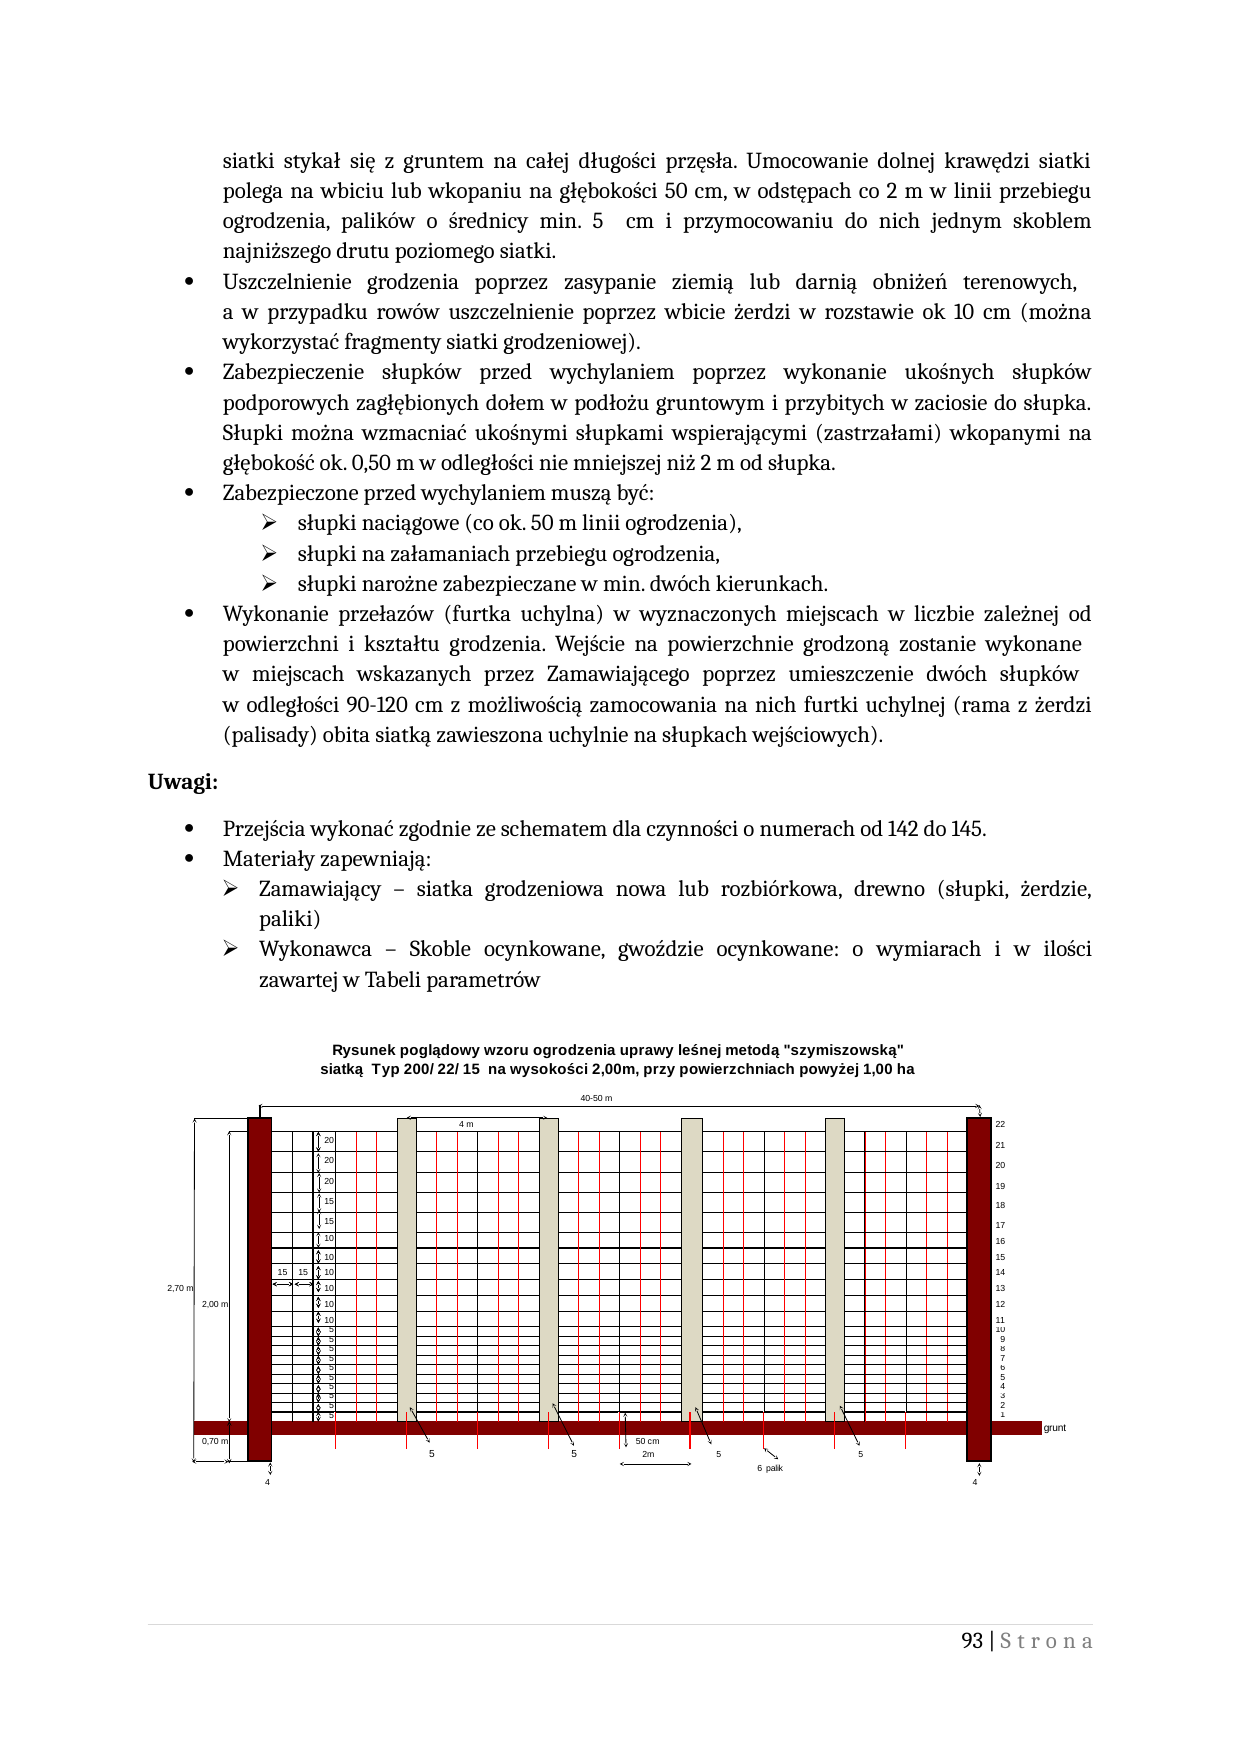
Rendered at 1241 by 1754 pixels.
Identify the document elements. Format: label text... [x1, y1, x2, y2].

list słupki narożne zabezpieczane w min. dwóch kierunkach. [260, 571, 1093, 597]
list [185, 148, 1093, 264]
list Zamawiający – siatka grodzeniowa nowa lub rozbiórkowa, drewno (słupki, żerdzie, paliki) [221, 876, 1093, 932]
list Zabezpieczone przed wychylaniem muszą być: [185, 480, 1093, 506]
list słupki naciągowe (co ok. 50 m linii ogrodzenia), [260, 510, 1093, 536]
list Wykonanie przełazów (furtka uchylna) w wyznaczonych miejscach w liczbie zależnej od powierzchni i kształtu grodzenia. Wejście na powierzchnie grodzoną zostanie wykonane w miejscach wskazanych przez Zamawiającego poprzez umieszczenie dwóch słupków w odległości 90-120 cm z możliwością zamocowania na nich furtki uchylnej (rama z żerdzi (palisady) obita siatką zawieszona uchylnie na słupkach wejściowych). [185, 601, 1093, 748]
list Zabezpieczenie słupków przed wychylaniem poprzez wykonanie ukośnych słupków podporowych zagłębionych dołem w podłożu gruntowym i przybitych w zaciosie do słupka. Słupki można wzmacniać ukośnymi słupkami wspierającymi (zastrzałami) wkopanymi na głębokość ok. 0,50 m w odległości nie mniejszej niż 2 m od słupka. [185, 359, 1093, 476]
list Materiały zapewniają: [185, 846, 1093, 872]
list Przejścia wykonać zgodnie ze schematem dla czynności o numerach od 142 do 145. [185, 815, 1093, 842]
list słupki na załamaniach przebiegu ogrodzenia, [260, 540, 1093, 567]
list Uszczelnienie grodzenia poprzez zasypanie ziemią lub darnią obniżeń terenowych, a w przypadku rowów uszczelnienie poprzez wbicie żerdzi w rozstawie ok 10 cm (można wykorzystać fragmenty siatki grodzeniowej). [185, 268, 1093, 355]
text Uwagi: [148, 768, 1093, 795]
list Wykonawca – Skoble ocynkowane, gwoździe ocynkowane: o wymiarach i w ilości zawartej w Tabeli parametrów [221, 936, 1093, 993]
